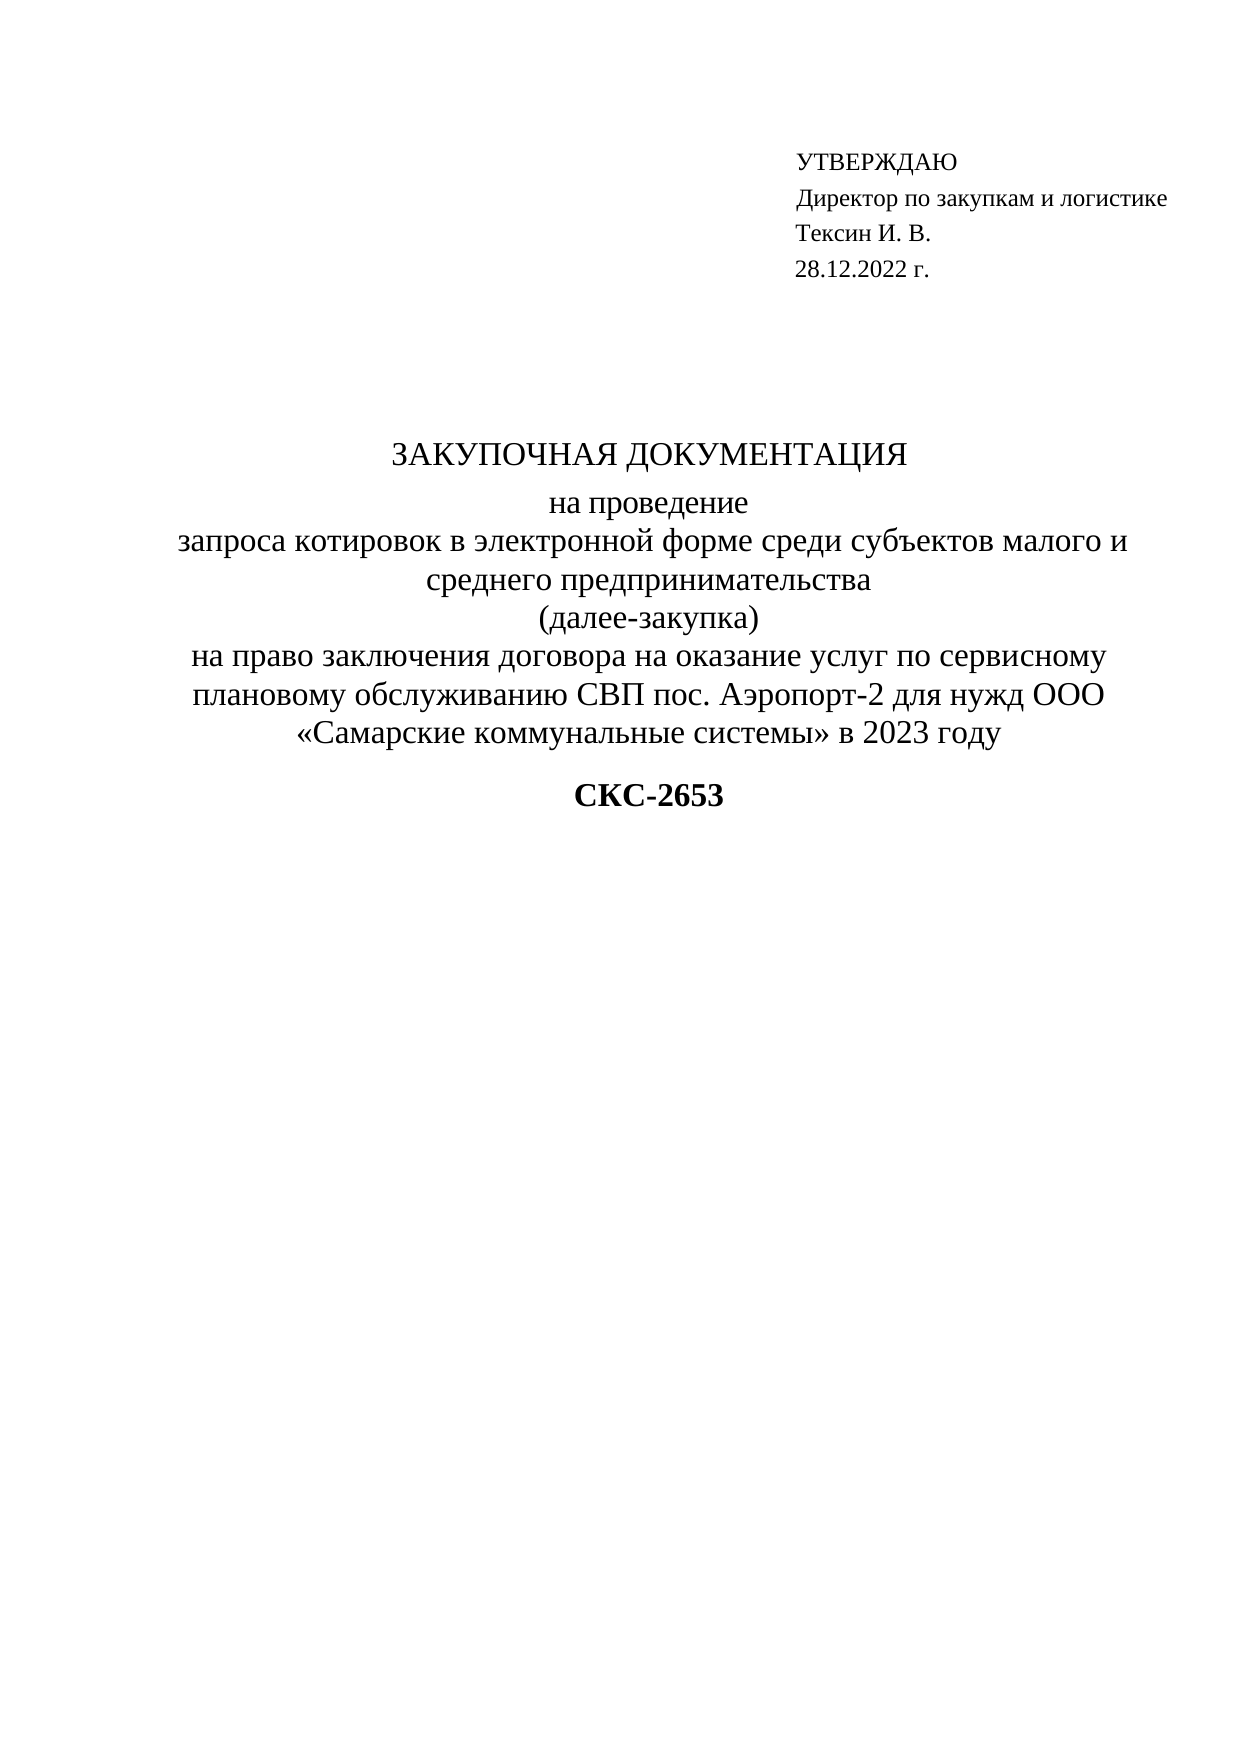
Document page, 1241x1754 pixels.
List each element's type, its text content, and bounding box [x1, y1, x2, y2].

text ЗАКУПОЧНАЯ ДОКУМЕНТАЦИЯ [131, 434, 1168, 472]
text УТВЕРЖДАЮ [796, 147, 1168, 175]
text на право заключения договора на оказание услуг по сервисному плановому обслуживанию СВП пос. Аэропорт-2 для нужд ООО «Самарские коммунальные системы» в 2023 году [131, 635, 1166, 750]
text 28.12.2022 г. [131, 254, 1168, 283]
text Тексин И. В. [131, 218, 1168, 247]
text Директор по закупкам и логистике [131, 183, 1168, 211]
text запроса котировок в электронной форме среди субъектов малого и среднего предпринимательства [131, 520, 1166, 597]
text на проведение [131, 482, 1166, 520]
text СКС-2653 [131, 775, 1166, 814]
text (далее-закупка) [131, 597, 1166, 635]
